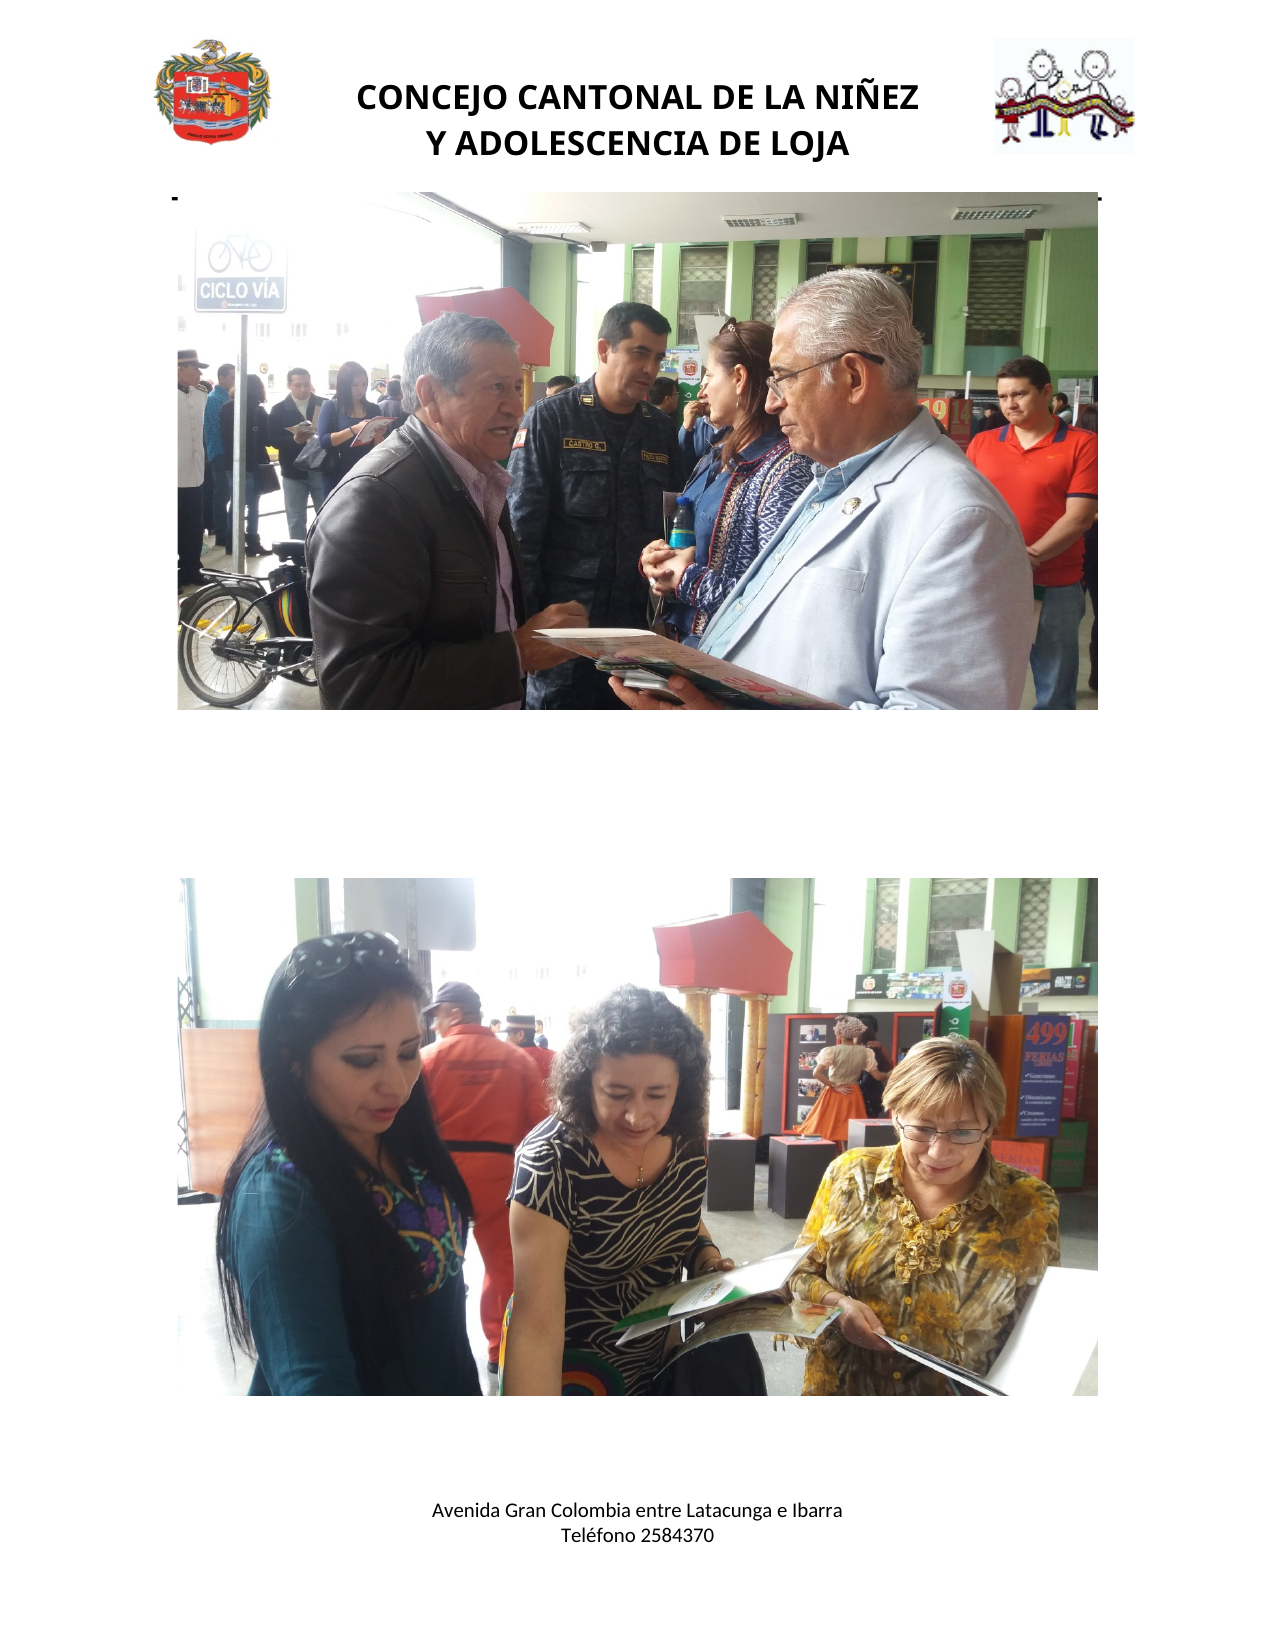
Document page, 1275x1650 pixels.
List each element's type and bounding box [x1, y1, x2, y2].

picture [177, 192, 1098, 710]
picture [150, 36, 276, 147]
picture [994, 38, 1135, 154]
picture [177, 878, 1098, 1396]
